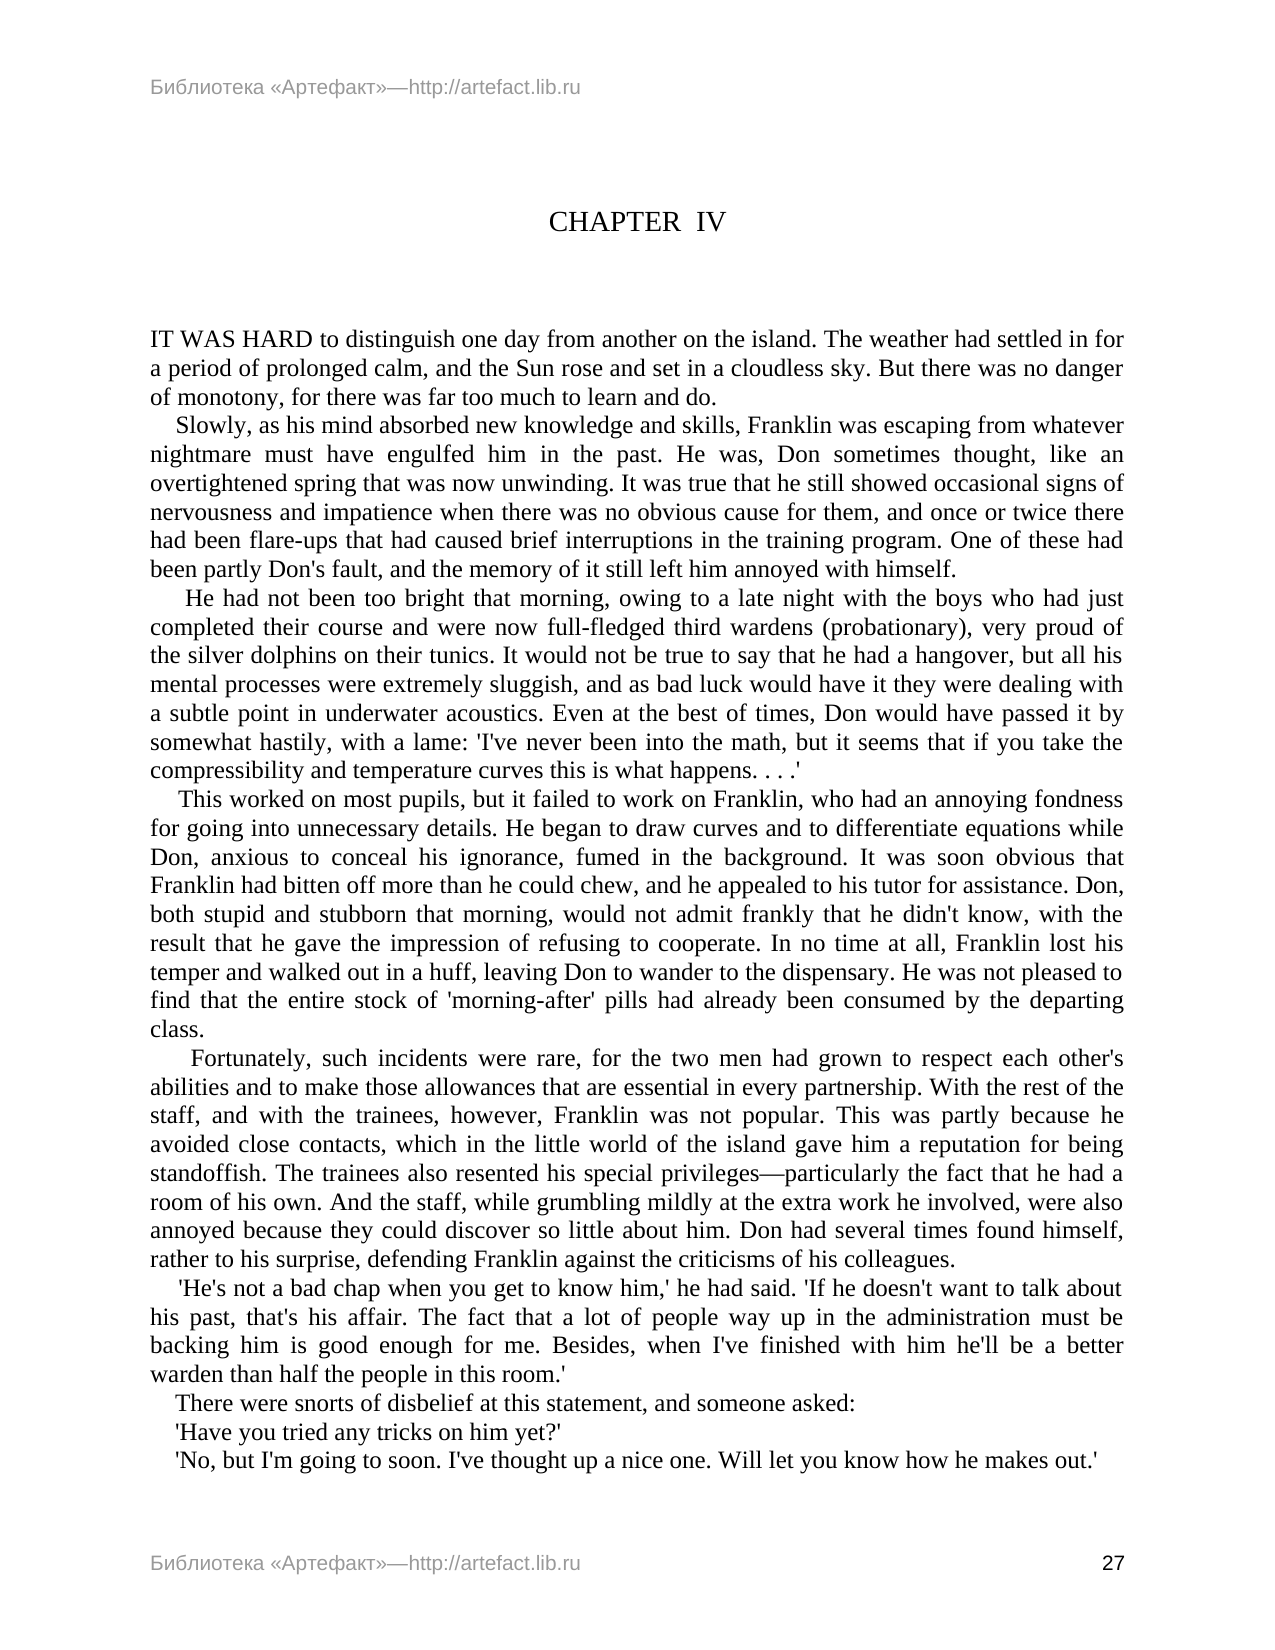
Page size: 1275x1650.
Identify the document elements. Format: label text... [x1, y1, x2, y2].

text There were snorts of disbelief at this statement, and someone asked: [150, 1388, 1125, 1417]
text It was hard to distinguish one day from another on the island. The weather had settled in for a period of prolonged calm, and the Sun rose and set in a cloudless sky. But there was no danger of monotony, for there was far too much to learn and do. [150, 324, 1125, 410]
text 'No, but I'm going to soon. I've thought up a nice one. Will let you know how he makes out.' [150, 1445, 1125, 1474]
text 'He's not a bad chap when you get to know him,' he had said. 'If he doesn't want to talk about his past, that's his affair. The fact that a lot of people way up in the administration must be backing him is good enough for me. Besides, when I've finished with him he'll be a better warden than half the people in this room.' [150, 1273, 1125, 1388]
text Slowly, as his mind absorbed new knowledge and skills, Franklin was escaping from whatever nightmare must have engulfed him in the past. He was, Don sometimes thought, like an overtightened spring that was now unwinding. It was true that he still showed occasional signs of nervousness and impatience when there was no obvious cause for them, and once or twice there had been flare-ups that had caused brief interruptions in the training program. One of these had been partly Don's fault, and the memory of it still left him annoyed with himself. [150, 410, 1125, 583]
text 'Have you tried any tricks on him yet?' [150, 1417, 1125, 1445]
text This worked on most pupils, but it failed to work on Franklin, who had an annoying fondness for going into unnecessary details. He began to draw curves and to differentiate equations while Don, anxious to conceal his ignorance, fumed in the background. It was soon obvious that Franklin had bitten off more than he could chew, and he appealed to his tutor for assistance. Don, both stupid and stubborn that morning, would not admit frankly that he didn't know, with the result that he gave the impression of refusing to cooperate. In no time at all, Franklin lost his temper and walked out in a huff, leaving Don to wander to the dispensary. He was not pleased to find that the entire stock of 'morning-after' pills had already been consumed by the departing class. [150, 784, 1125, 1043]
text Fortunately, such incidents were rare, for the two men had grown to respect each other's abilities and to make those allowances that are essential in every partnership. With the rest of the staff, and with the trainees, however, Franklin was not popular. This was partly because he avoided close contacts, which in the little world of the island gave him a reputation for being standoffish. The trainees also resented his special privileges—particularly the fact that he had a room of his own. And the staff, while grumbling mildly at the extra work he involved, were also annoyed because they could discover so little about him. Don had several times found himself, rather to his surprise, defending Franklin against the criticisms of his colleagues. [150, 1043, 1125, 1273]
text He had not been too bright that morning, owing to a late night with the boys who had just completed their course and were now full-fledged third wardens (probationary), very proud of the silver dolphins on their tunics. It would not be true to say that he had a hangover, but all his mental processes were extremely sluggish, and as bad luck would have it they were dealing with a subtle point in underwater acoustics. Even at the best of times, Don would have passed it by somewhat hastily, with a lame: 'I've never been into the math, but it seems that if you take the compressibility and temperature curves this is what happens. . . .' [150, 583, 1125, 784]
subtitle CHAPTER IV [150, 204, 1125, 238]
